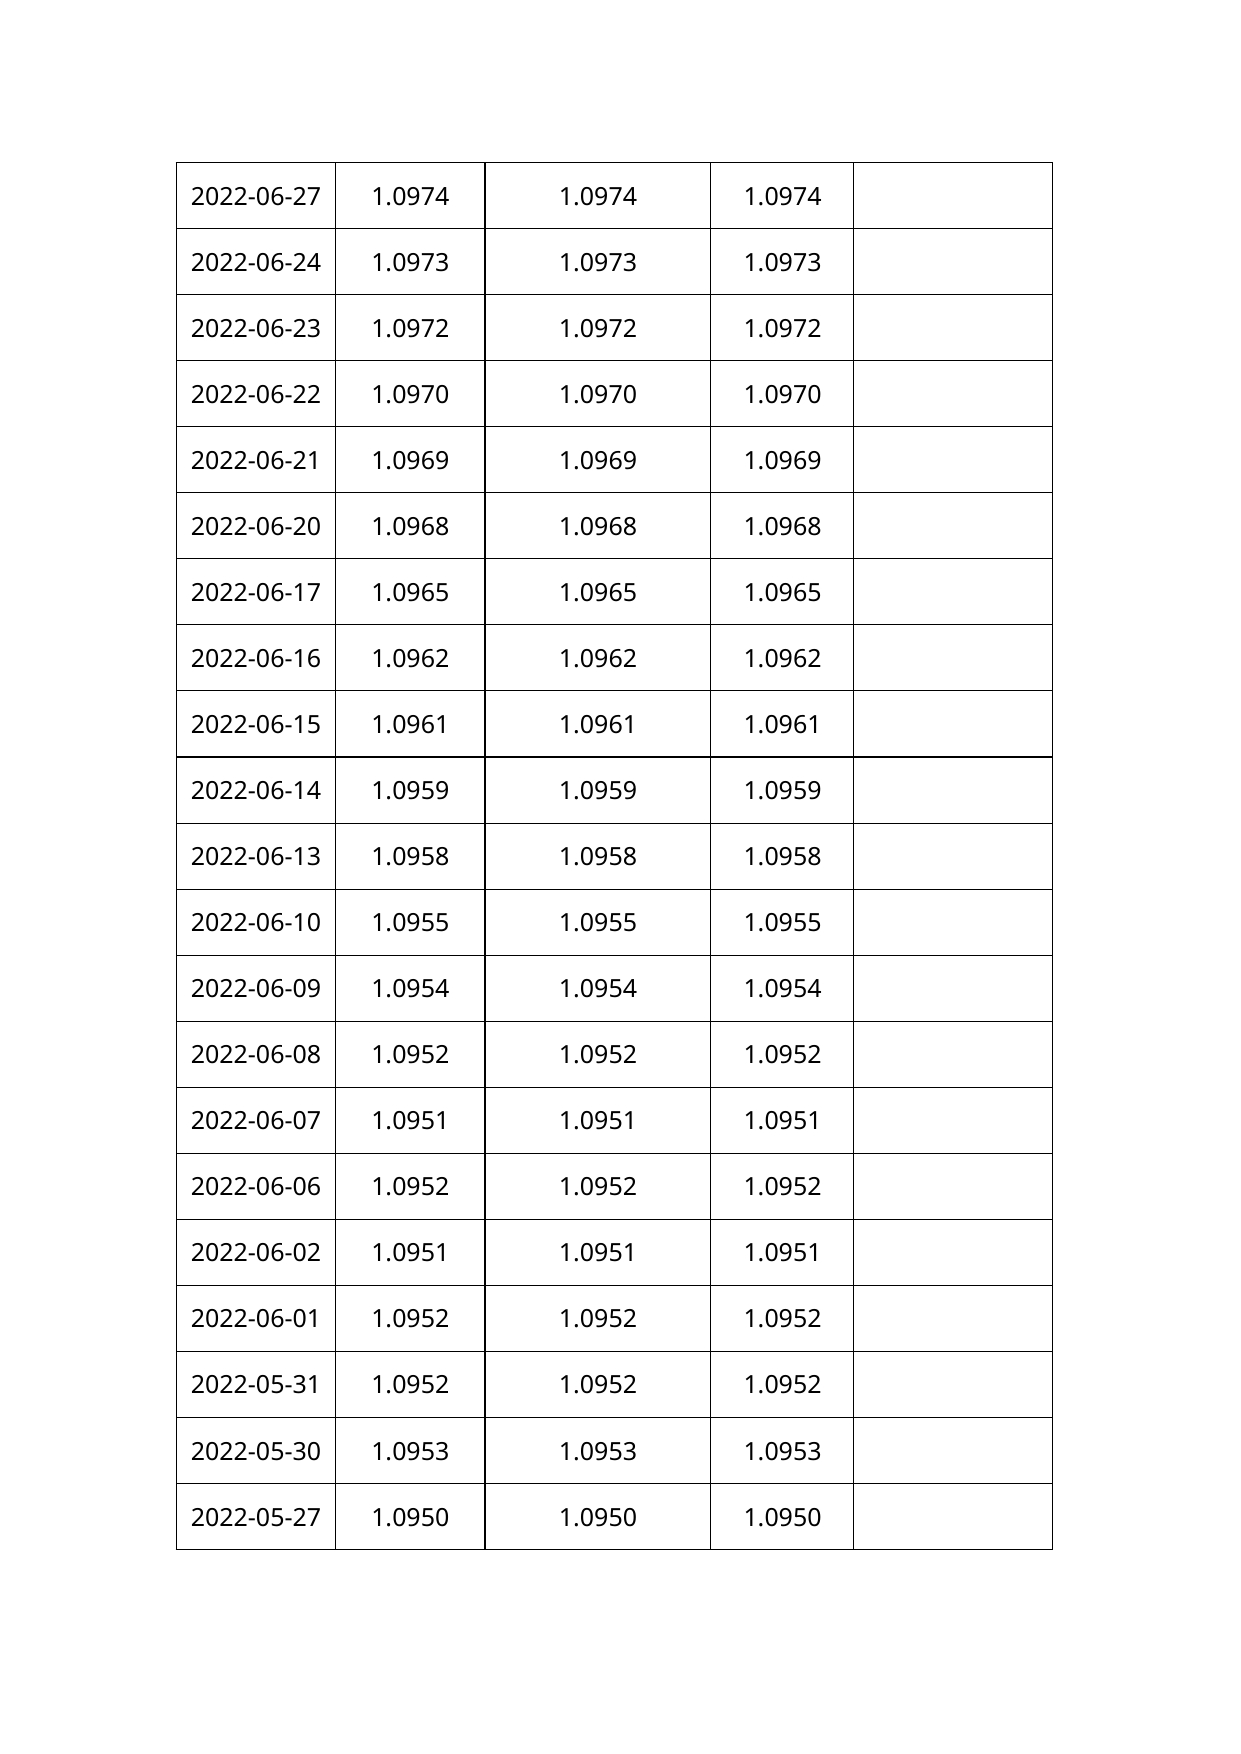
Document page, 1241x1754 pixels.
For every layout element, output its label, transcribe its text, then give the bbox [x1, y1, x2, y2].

table_cell 1.0974 [486, 163, 710, 228]
table_cell 2022-06-01 [177, 1286, 335, 1351]
table_cell 1.0973 [711, 229, 853, 294]
table_cell [854, 295, 1052, 360]
table_cell 1.0974 [336, 163, 484, 228]
table_cell 2022-06-10 [177, 890, 335, 954]
table_cell 1.0965 [336, 559, 484, 624]
table_cell 1.0969 [711, 427, 853, 492]
table_cell [854, 1220, 1052, 1285]
table_cell [854, 361, 1052, 426]
table_cell 1.0955 [486, 890, 710, 954]
table_cell [854, 824, 1052, 888]
table_cell 1.0962 [486, 625, 710, 690]
table_cell [854, 691, 1052, 756]
table_cell [854, 163, 1052, 228]
table_cell 2022-06-17 [177, 559, 335, 624]
table_cell 1.0952 [336, 1286, 484, 1351]
table_cell [854, 1088, 1052, 1153]
table_cell [854, 1484, 1052, 1549]
table_cell 1.0970 [711, 361, 853, 426]
table_cell 1.0962 [336, 625, 484, 690]
table_cell 2022-06-14 [177, 758, 335, 822]
table_cell 2022-06-16 [177, 625, 335, 690]
table_cell 1.0955 [336, 890, 484, 954]
table_cell 1.0959 [336, 758, 484, 822]
table_cell 1.0958 [711, 824, 853, 888]
table_cell 1.0958 [486, 824, 710, 888]
table_cell 1.0973 [486, 229, 710, 294]
table_cell 1.0954 [486, 956, 710, 1021]
table_cell 2022-06-06 [177, 1154, 335, 1219]
table_cell 1.0951 [486, 1088, 710, 1153]
table_cell 1.0973 [336, 229, 484, 294]
table_cell 1.0952 [711, 1022, 853, 1087]
table_cell [854, 890, 1052, 954]
table_cell 2022-06-09 [177, 956, 335, 1021]
table_cell 1.0969 [336, 427, 484, 492]
table_cell [854, 1286, 1052, 1351]
table_cell 1.0970 [336, 361, 484, 426]
table_cell [854, 758, 1052, 822]
table_cell 1.0951 [336, 1088, 484, 1153]
table_cell 2022-06-24 [177, 229, 335, 294]
table_cell 1.0959 [486, 758, 710, 822]
table_cell 1.0950 [486, 1484, 710, 1549]
table_cell 1.0968 [486, 493, 710, 558]
table_cell 1.0968 [711, 493, 853, 558]
table_cell 1.0958 [336, 824, 484, 888]
table_cell 1.0952 [486, 1022, 710, 1087]
table_cell 1.0953 [486, 1418, 710, 1483]
table_cell 1.0952 [711, 1352, 853, 1417]
table_cell [854, 1352, 1052, 1417]
table_cell 2022-05-31 [177, 1352, 335, 1417]
table_cell [854, 559, 1052, 624]
table_cell [854, 1022, 1052, 1087]
table_cell 1.0953 [711, 1418, 853, 1483]
table_cell 2022-05-30 [177, 1418, 335, 1483]
table_cell 2022-05-27 [177, 1484, 335, 1549]
table_cell 1.0954 [336, 956, 484, 1021]
table_cell 1.0953 [336, 1418, 484, 1483]
table_cell [854, 427, 1052, 492]
table_cell 1.0974 [711, 163, 853, 228]
table_cell 2022-06-27 [177, 163, 335, 228]
table_cell 1.0952 [486, 1286, 710, 1351]
table_cell 1.0952 [486, 1154, 710, 1219]
table_cell 1.0972 [336, 295, 484, 360]
table_cell [854, 493, 1052, 558]
table_cell 1.0952 [486, 1352, 710, 1417]
table_cell 1.0951 [711, 1220, 853, 1285]
table_cell 2022-06-13 [177, 824, 335, 888]
table_cell 1.0959 [711, 758, 853, 822]
table_cell 1.0951 [711, 1088, 853, 1153]
table_cell 1.0950 [336, 1484, 484, 1549]
table_cell 1.0961 [711, 691, 853, 756]
table_cell 1.0962 [711, 625, 853, 690]
table_cell 1.0965 [486, 559, 710, 624]
table_cell 2022-06-22 [177, 361, 335, 426]
table_cell 1.0952 [711, 1154, 853, 1219]
table_cell 1.0951 [486, 1220, 710, 1285]
table_cell 1.0952 [711, 1286, 853, 1351]
table_cell 1.0952 [336, 1154, 484, 1219]
table_cell 1.0951 [336, 1220, 484, 1285]
table_cell 1.0952 [336, 1022, 484, 1087]
table_cell 1.0972 [486, 295, 710, 360]
table_cell 1.0955 [711, 890, 853, 954]
table_cell 2022-06-21 [177, 427, 335, 492]
table_cell 1.0965 [711, 559, 853, 624]
table_cell 1.0961 [336, 691, 484, 756]
table_cell 1.0968 [336, 493, 484, 558]
table_cell 1.0950 [711, 1484, 853, 1549]
table_cell [854, 1418, 1052, 1483]
table_cell 1.0969 [486, 427, 710, 492]
table_cell 2022-06-23 [177, 295, 335, 360]
table_cell 2022-06-07 [177, 1088, 335, 1153]
table_cell 1.0970 [486, 361, 710, 426]
table_cell 1.0954 [711, 956, 853, 1021]
table_cell 1.0952 [336, 1352, 484, 1417]
table_cell 2022-06-20 [177, 493, 335, 558]
table_cell [854, 625, 1052, 690]
table_cell 2022-06-08 [177, 1022, 335, 1087]
table_cell [854, 956, 1052, 1021]
table_cell 2022-06-02 [177, 1220, 335, 1285]
table_cell 1.0972 [711, 295, 853, 360]
table_cell [854, 229, 1052, 294]
table_cell 2022-06-15 [177, 691, 335, 756]
table_cell 1.0961 [486, 691, 710, 756]
table_cell [854, 1154, 1052, 1219]
